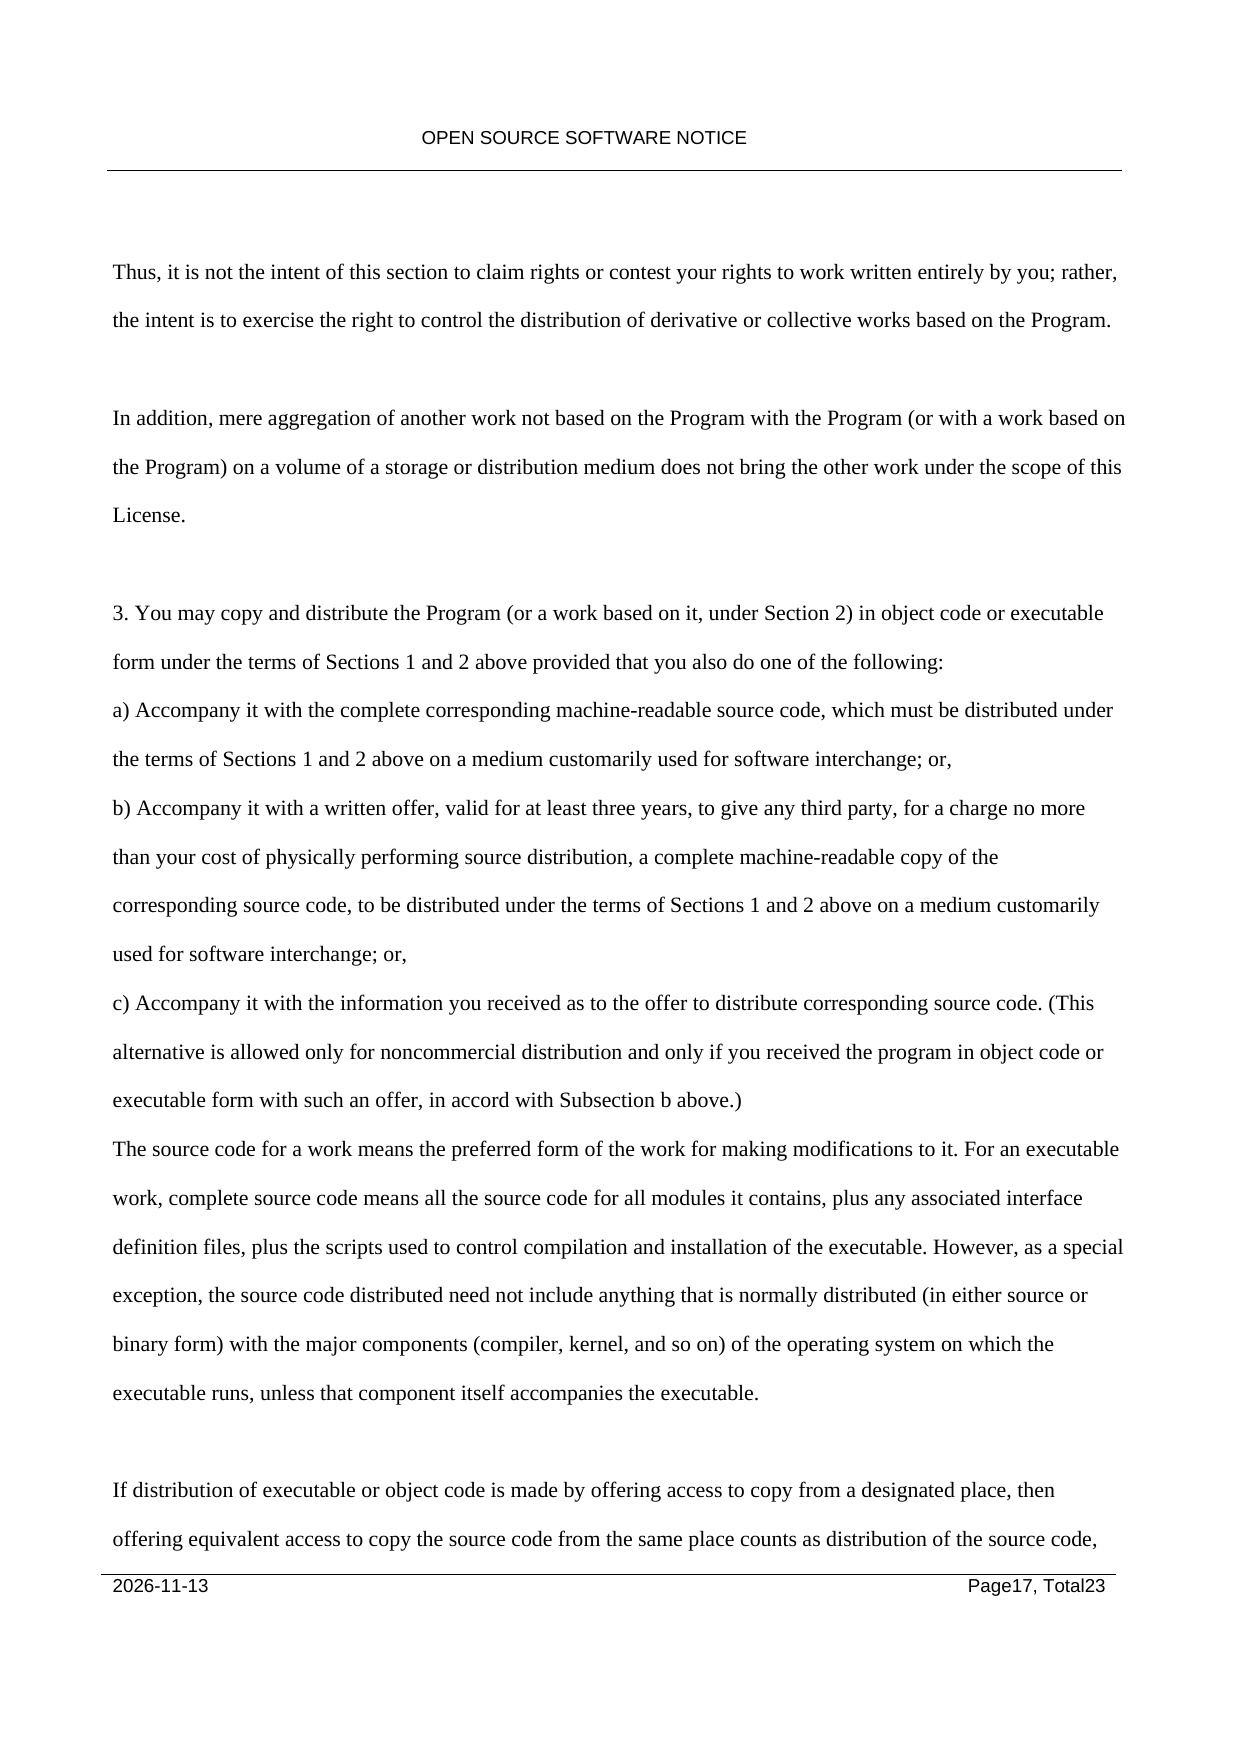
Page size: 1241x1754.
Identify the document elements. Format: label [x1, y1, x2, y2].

text [112, 206, 1128, 1555]
